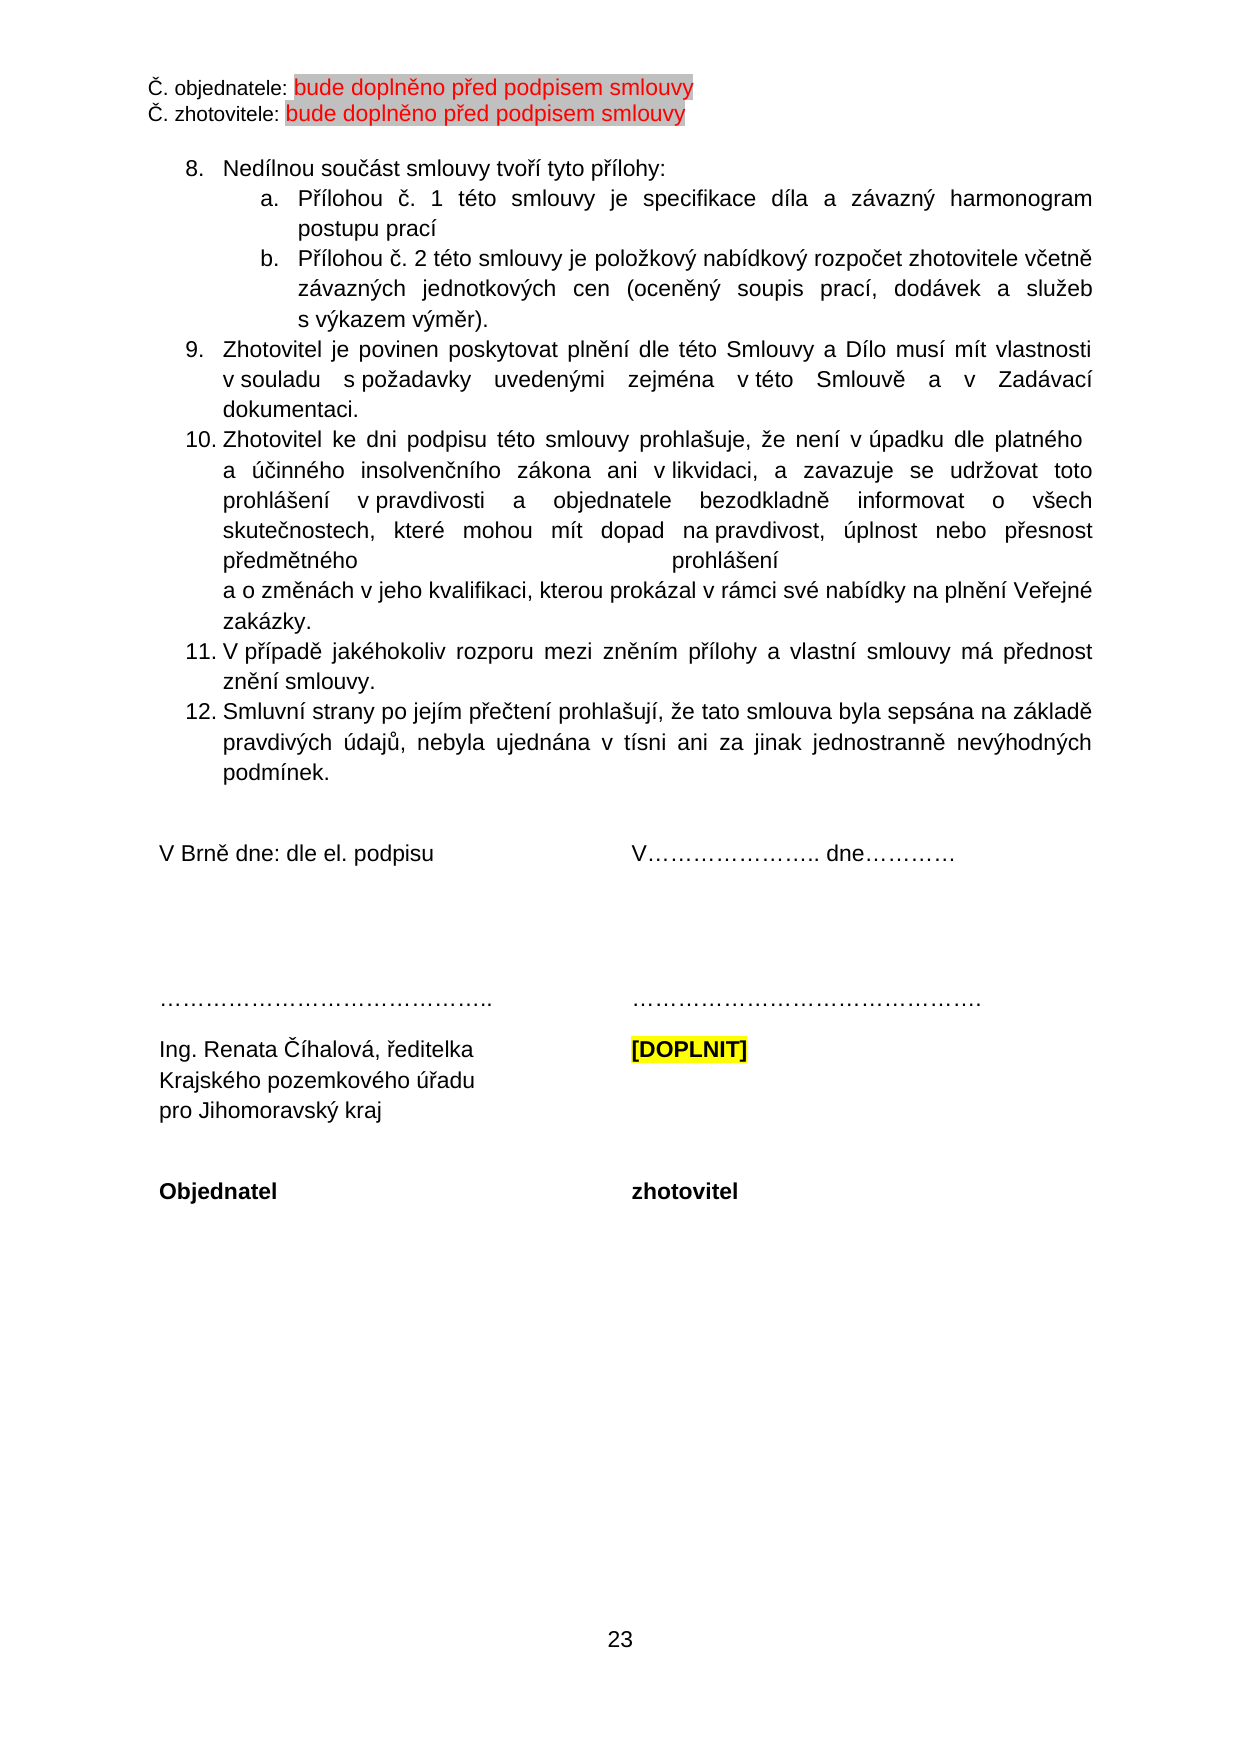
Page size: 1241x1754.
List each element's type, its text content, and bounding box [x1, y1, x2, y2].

list Smluvní strany po jejím přečtení prohlašují, že tato smlouva byla sepsána na základě pravdivých údajů, nebyla ujednána v tísni ani za jinak jednostranně nevýhodných podmínek. [185, 698, 1093, 785]
table_cell Ing. Renata Číhalová, ředitelka Krajského pozemkového úřadu pro Jihomoravský kraj [148, 1036, 620, 1178]
table_cell [DOPLNIT] [620, 1036, 1093, 1178]
table_cell Objednatel [148, 1178, 620, 1280]
table_header V Brně dne: dle el. podpisu [148, 840, 620, 985]
table_header V………………….. dne………… [620, 840, 1093, 985]
list Zhotovitel je povinen poskytovat plnění dle této Smlouvy a Dílo musí mít vlastnosti v souladu s požadavky uvedenými zejména v této Smlouvě a v Zadávací dokumentaci. [185, 336, 1093, 422]
list V případě jakéhokoliv rozporu mezi zněním přílohy a vlastní smlouvy má přednost znění smlouvy. [185, 638, 1093, 694]
list Přílohou č. 2 této smlouvy je položkový nabídkový rozpočet zhotovitele včetně závazných jednotkových cen (oceněný soupis prací, dodávek a služeb s výkazem výměr). [260, 245, 1093, 332]
list Přílohou č. 1 této smlouvy je specifikace díla a závazný harmonogram postupu prací [260, 185, 1093, 241]
list Nedílnou součást smlouvy tvoří tyto přílohy: [185, 154, 1093, 181]
table_cell …………………………………….. [148, 985, 620, 1036]
table_cell ………………………………………. [620, 985, 1093, 1036]
table_cell zhotovitel [620, 1178, 1093, 1280]
list Zhotovitel ke dni podpisu této smlouvy prohlašuje, že není v úpadku dle platného a účinného insolvenčního zákona ani v likvidaci, a zavazuje se udržovat toto prohlášení v pravdivosti a objednatele bezodkladně informovat o všech skutečnostech, které mohou mít dopad na pravdivost, úplnost nebo přesnost předmětného prohlášení a o změnách v jeho kvalifikaci, kterou prokázal v rámci své nabídky na plnění Veřejné zakázky. [185, 426, 1093, 634]
